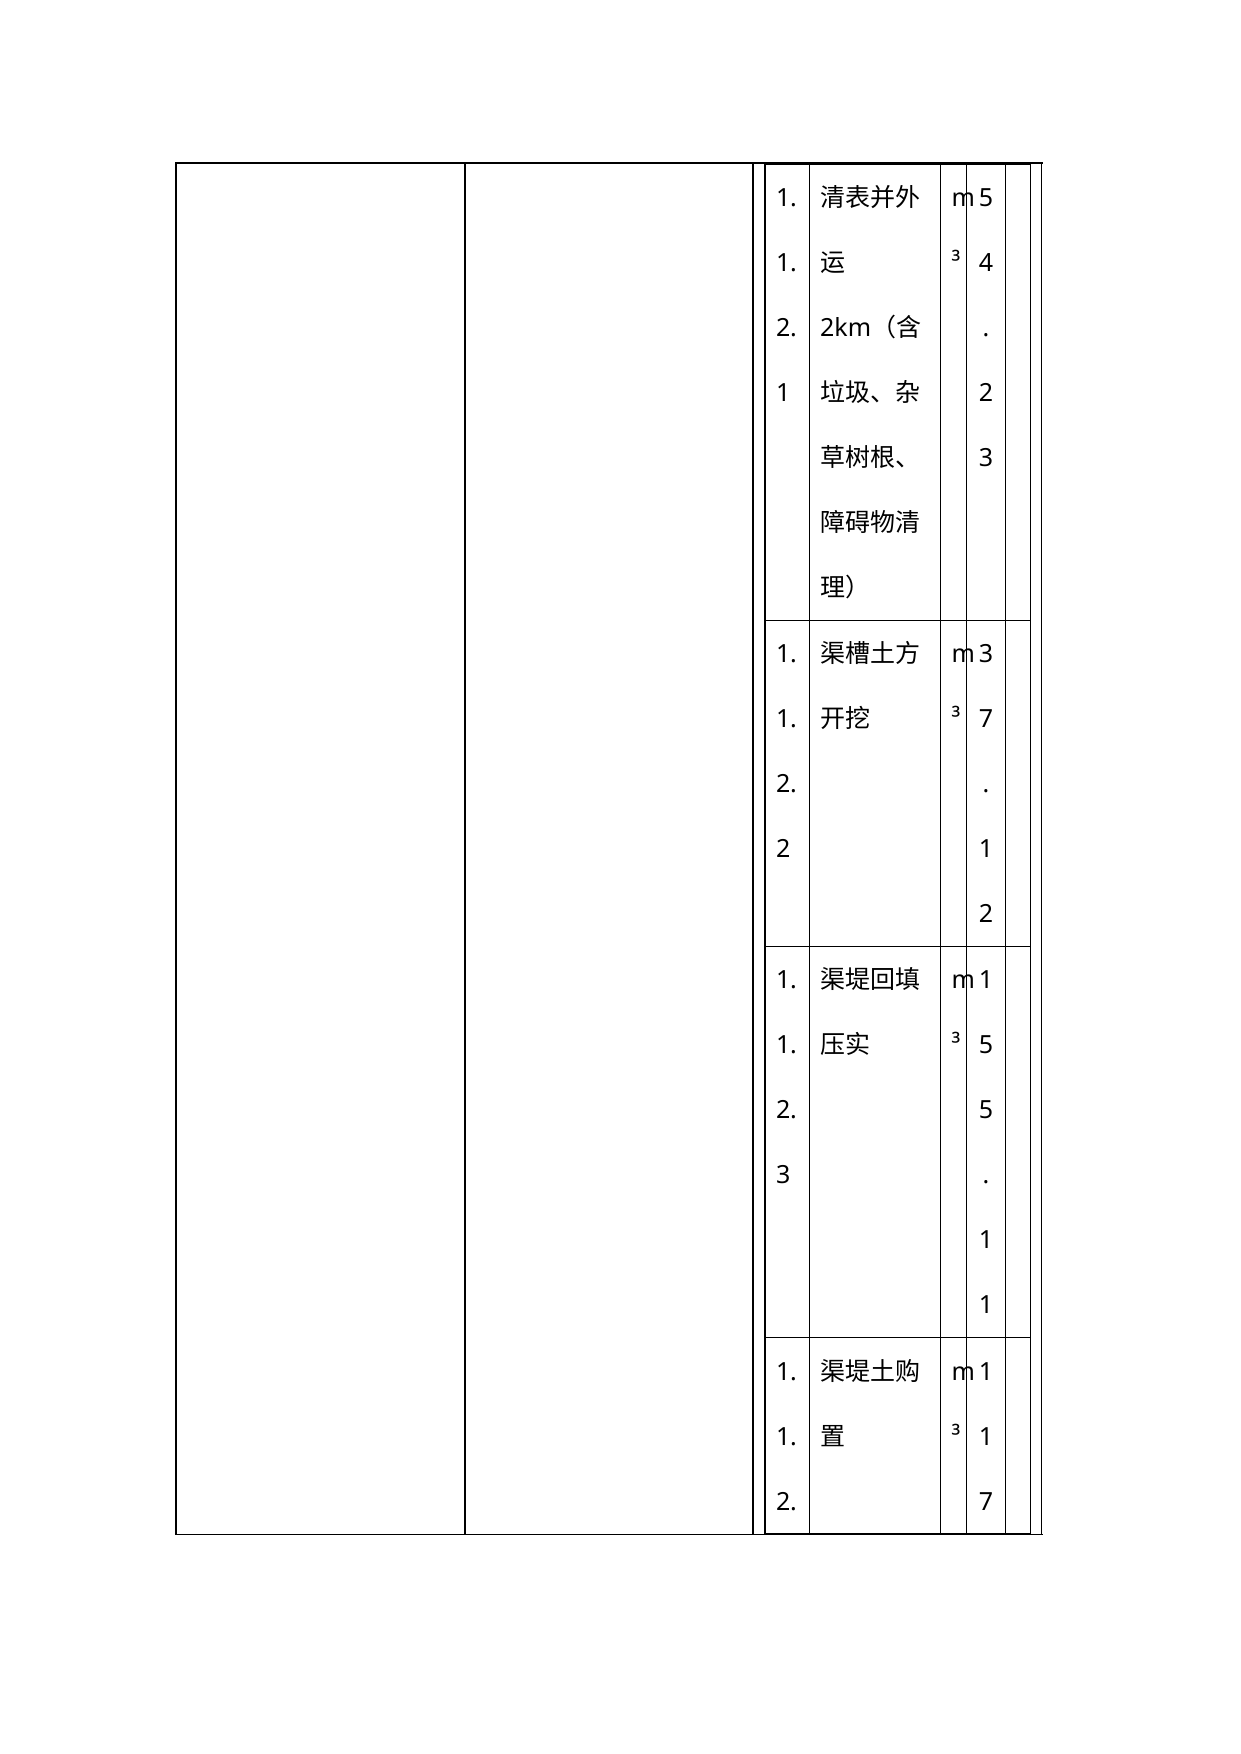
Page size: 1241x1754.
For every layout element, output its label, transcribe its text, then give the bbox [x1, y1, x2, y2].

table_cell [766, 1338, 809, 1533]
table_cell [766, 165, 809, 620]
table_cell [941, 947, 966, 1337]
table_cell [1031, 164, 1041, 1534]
table_cell 1 [177, 164, 464, 1534]
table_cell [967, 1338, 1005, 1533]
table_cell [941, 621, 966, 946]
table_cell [810, 947, 940, 1337]
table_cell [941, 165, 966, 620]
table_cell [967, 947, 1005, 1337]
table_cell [810, 165, 940, 620]
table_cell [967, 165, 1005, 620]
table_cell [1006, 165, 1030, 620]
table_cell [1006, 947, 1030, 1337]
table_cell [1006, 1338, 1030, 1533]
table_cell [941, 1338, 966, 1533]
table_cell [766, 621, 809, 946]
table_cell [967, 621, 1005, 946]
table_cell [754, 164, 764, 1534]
table_cell [466, 164, 752, 1534]
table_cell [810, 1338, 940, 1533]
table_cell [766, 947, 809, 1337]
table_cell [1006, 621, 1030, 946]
